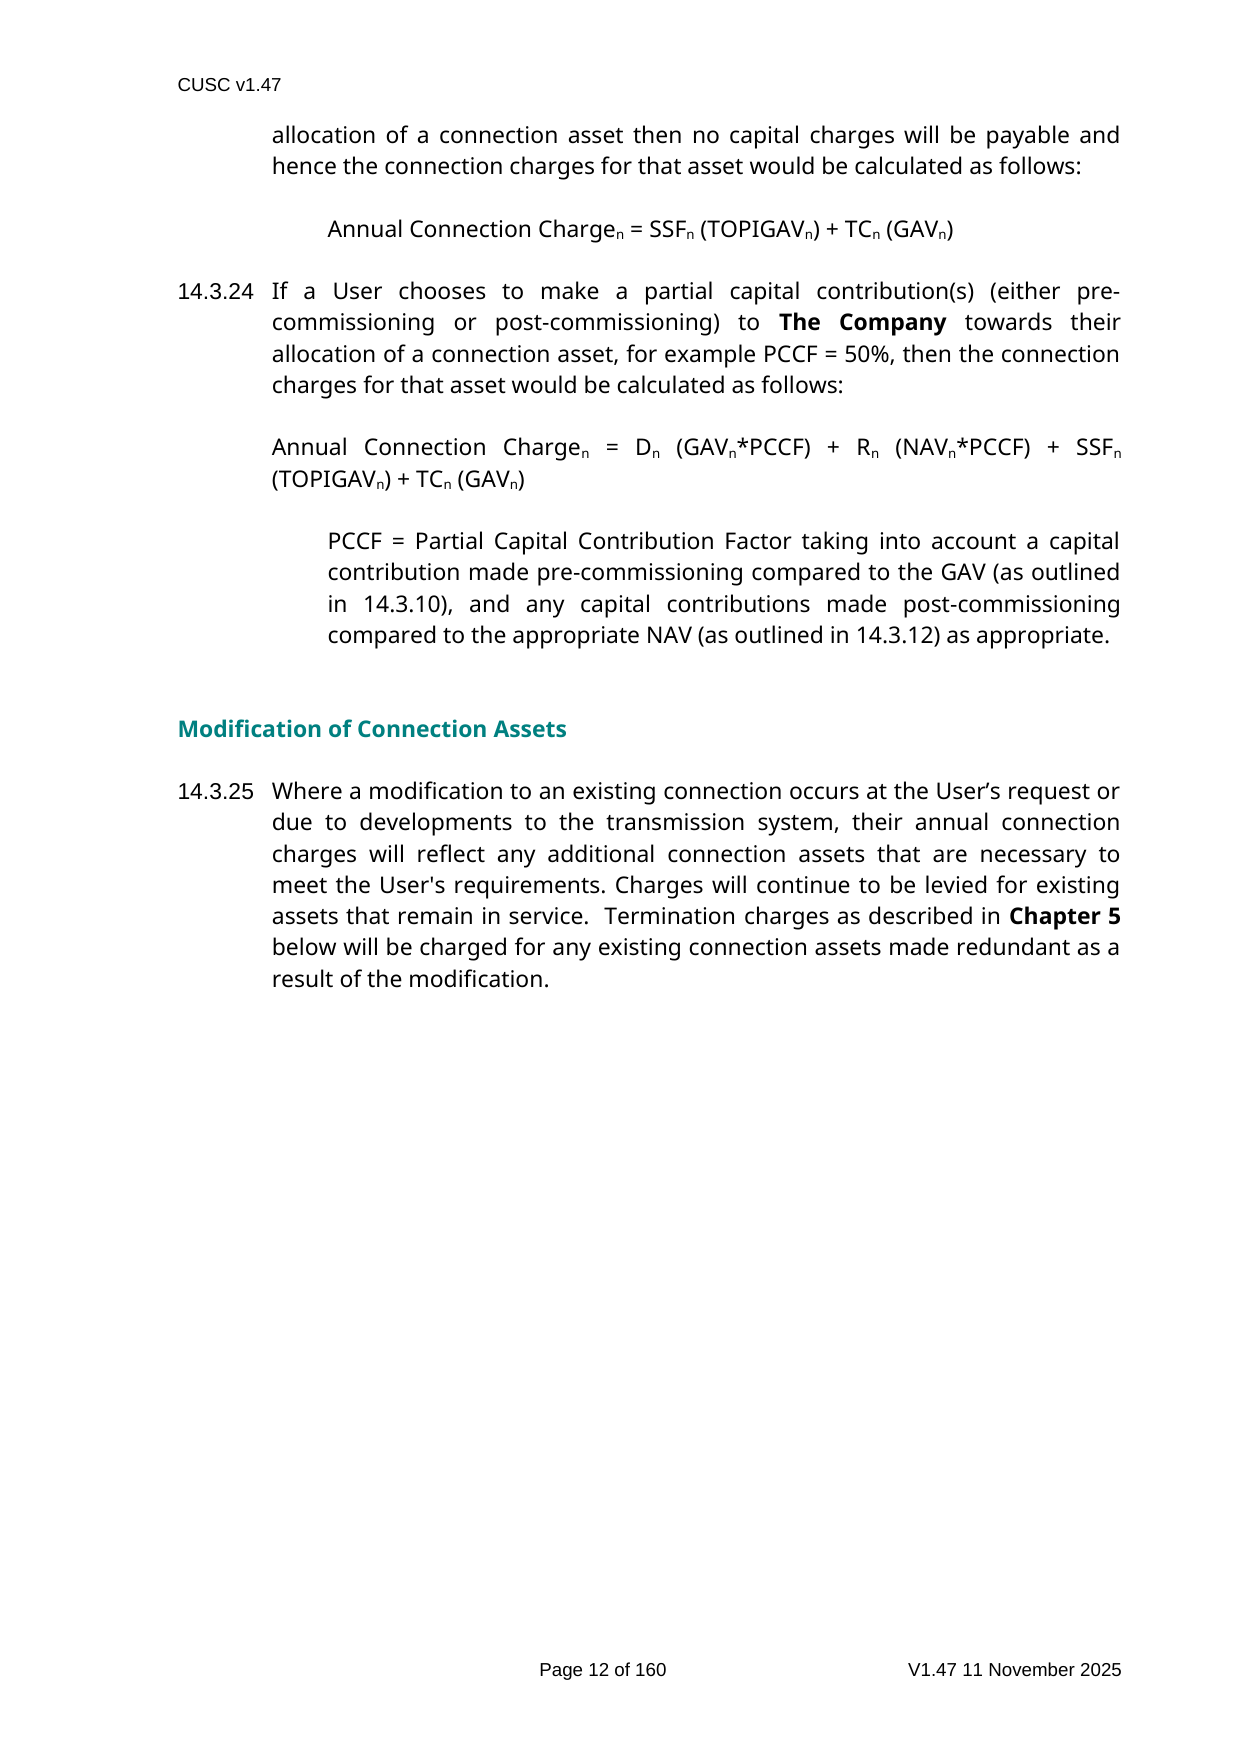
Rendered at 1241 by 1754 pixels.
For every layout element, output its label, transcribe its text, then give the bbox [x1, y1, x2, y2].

text Annual Connection Chargen = Dn (GAVn*PCCF) + Rn (NAVn*PCCF) + SSFn (TOPIGAVn) + TCn (GAVn) [272, 431, 1121, 494]
text Modification of Connection Assets [177, 712, 1121, 744]
list If a User chooses to make a partial capital contribution(s) (either pre-commissioning or post-commissioning) to The Company towards their allocation of a connection asset, for example PCCF = 50%, then the connection charges for that asset would be calculated as follows: [177, 275, 1121, 400]
list Where a modification to an existing connection occurs at the User’s request or due to developments to the transmission system, their annual connection charges will reflect any additional connection assets that are necessary to meet the User's requirements. Charges will continue to be levied for existing assets that remain in service. Termination charges as described in Chapter 5 below will be charged for any existing connection assets made redundant as a result of the modification. [177, 775, 1121, 994]
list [177, 119, 1121, 181]
text PCCF = Partial Capital Contribution Factor taking into account a capital contribution made pre-commissioning compared to the GAV (as outlined in 14.3.10), and any capital contributions made post-commissioning compared to the appropriate NAV (as outlined in 14.3.12) as appropriate. [327, 525, 1121, 650]
text Annual Connection Chargen = SSFn (TOPIGAVn) + TCn (GAVn) [252, 212, 1121, 244]
